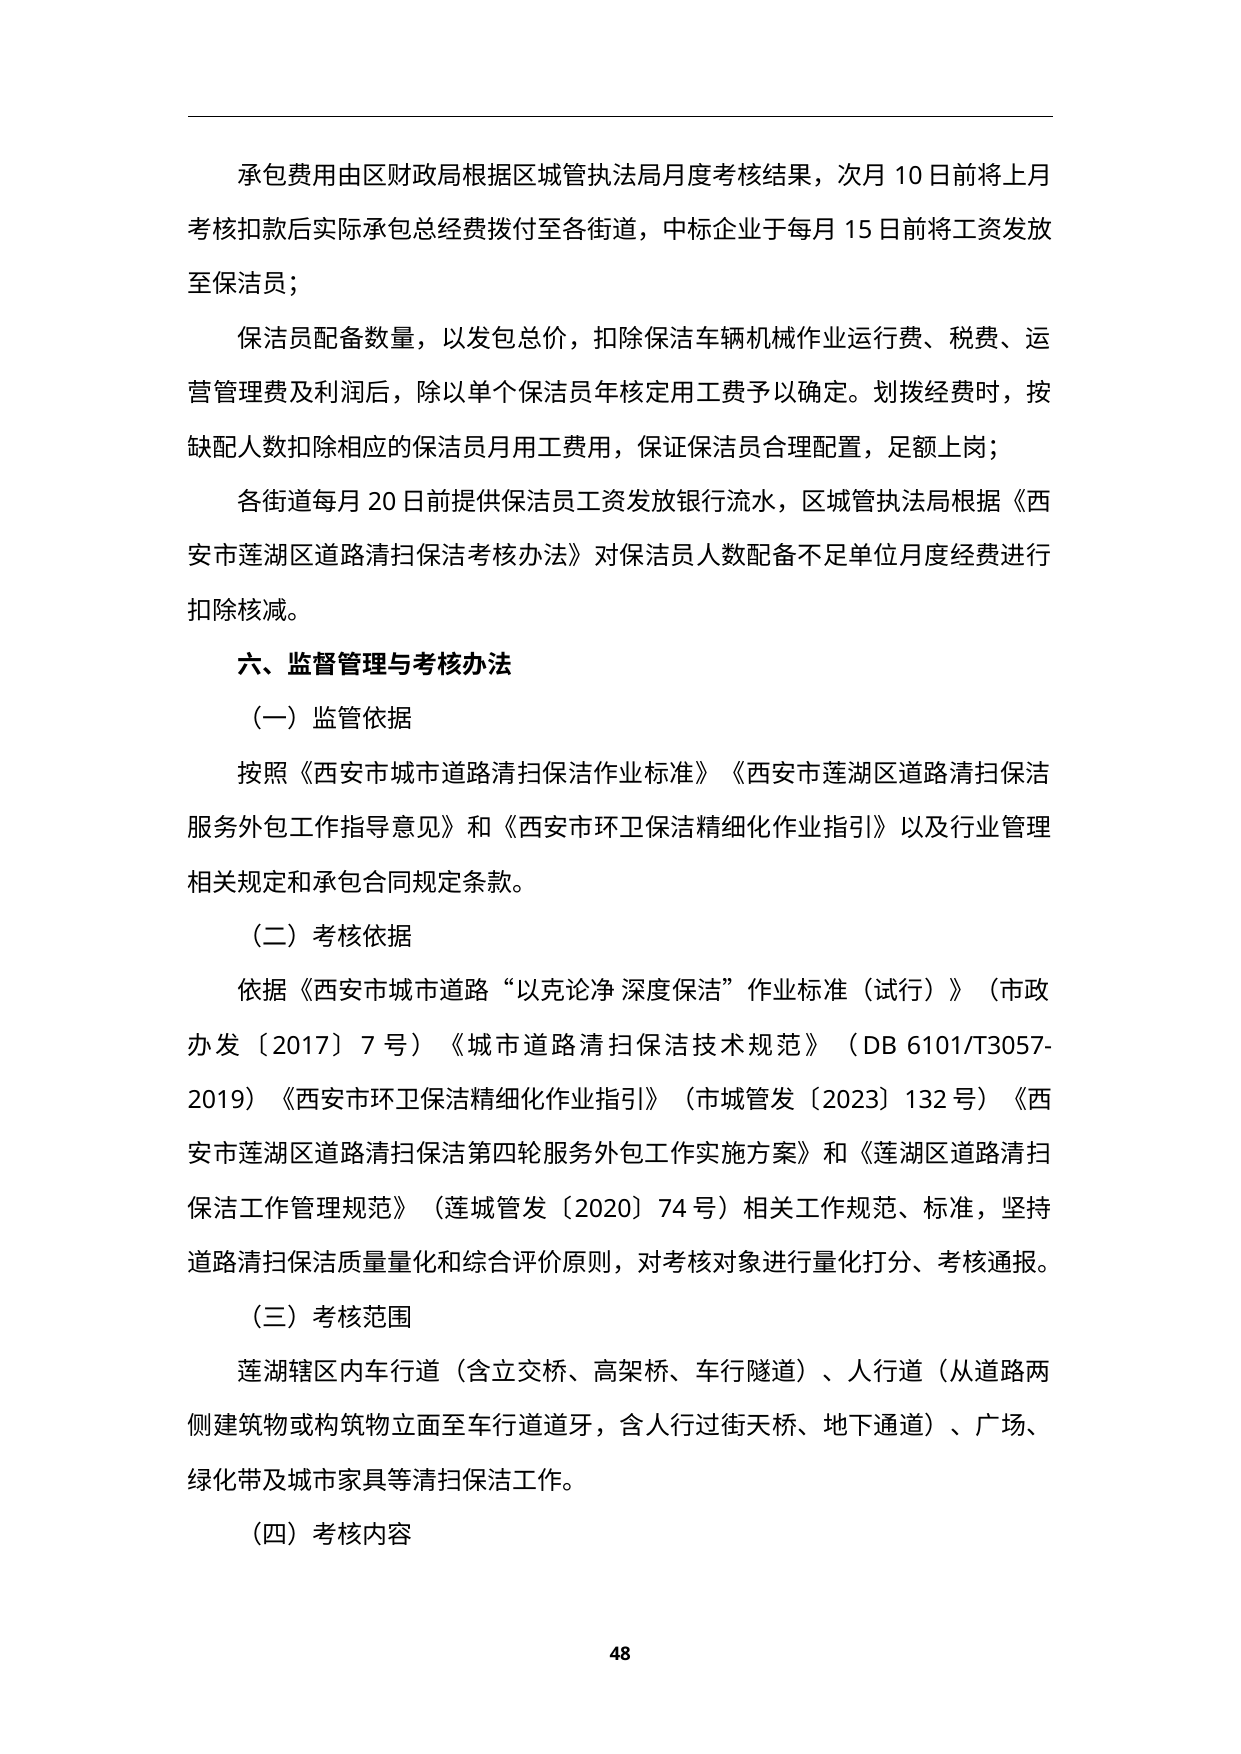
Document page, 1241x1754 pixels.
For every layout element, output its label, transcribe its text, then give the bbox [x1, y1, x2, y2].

text 依据《西安市城市道路“以克论净 深度保洁”作业标准（试行）》（市政办发〔2017〕7号）《城市道路清扫保洁技术规范》（DB 6101/T3057-2019）《西安市环卫保洁精细化作业指引》（市城管发〔2023〕132号）《西安市莲湖区道路清扫保洁第四轮服务外包工作实施方案》和《莲湖区道路清扫保洁工作管理规范》（莲城管发〔2020〕74号）相关工作规范、标准，坚持道路清扫保洁质量量化和综合评价原则，对考核对象进行量化打分、考核通报。 [187, 971, 1053, 1279]
text （二）考核依据 [187, 916, 1053, 953]
text 莲湖辖区内车行道（含立交桥、高架桥、车行隧道）、人行道（从道路两侧建筑物或构筑物立面至车行道道牙，含人行过街天桥、地下通道）、广场、绿化带及城市家具等清扫保洁工作。 [187, 1351, 1053, 1496]
text 承包费用由区财政局根据区城管执法局月度考核结果，次月10日前将上月考核扣款后实际承包总经费拨付至各街道，中标企业于每月15日前将工资发放至保洁员； [187, 155, 1053, 300]
text 按照《西安市城市道路清扫保洁作业标准》《西安市莲湖区道路清扫保洁服务外包工作指导意见》和《西安市环卫保洁精细化作业指引》以及行业管理相关规定和承包合同规定条款。 [187, 753, 1053, 898]
text 保洁员配备数量，以发包总价，扣除保洁车辆机械作业运行费、税费、运营管理费及利润后，除以单个保洁员年核定用工费予以确定。划拨经费时，按缺配人数扣除相应的保洁员月用工费用，保证保洁员合理配置，足额上岗； [187, 318, 1053, 463]
text （一）监管依据 [187, 699, 1053, 735]
text （三）考核范围 [187, 1297, 1053, 1333]
text 各街道每月20日前提供保洁员工资发放银行流水，区城管执法局根据《西安市莲湖区道路清扫保洁考核办法》对保洁员人数配备不足单位月度经费进行扣除核减。 [187, 481, 1053, 626]
text （四）考核内容 [187, 1514, 1053, 1551]
text 六、监督管理与考核办法 [187, 644, 1053, 681]
